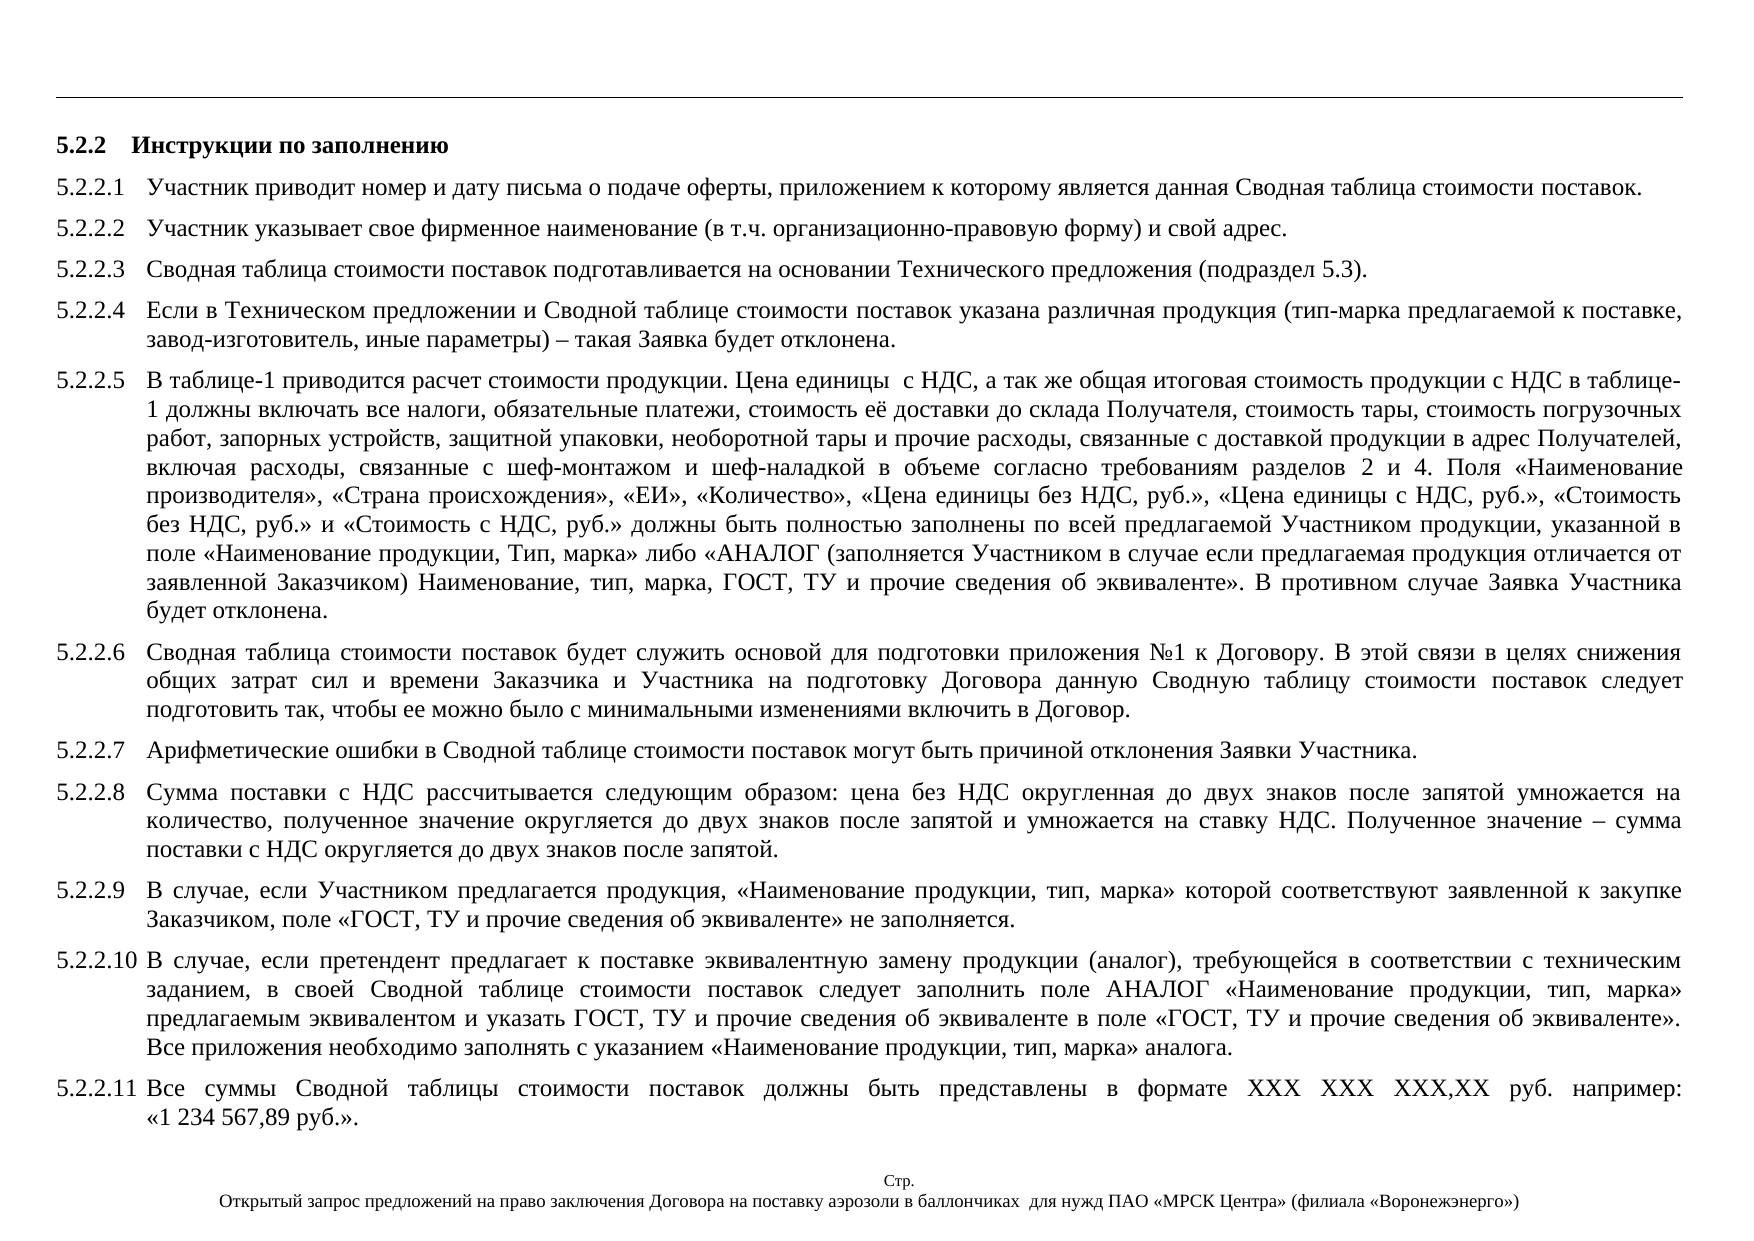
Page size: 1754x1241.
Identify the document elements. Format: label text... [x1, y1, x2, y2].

list В таблице-1 приводится расчет стоимости продукции. Цена единицы с НДС, а так же общая итоговая стоимость продукции с НДС в таблице-1 должны включать все налоги, обязательные платежи, стоимость её доставки до склада Получателя, стоимость тары, стоимость погрузочных работ, запорных устройств, защитной упаковки, необоротной тары и прочие расходы, связанные с доставкой продукции в адрес Получателей, включая расходы, связанные с шеф-монтажом и шеф-наладкой в объеме согласно требованиям разделов 2 и 4. Поля «Наименование производителя», «Страна происхождения», «ЕИ», «Количество», «Цена единицы без НДС, руб.», «Цена единицы с НДС, руб.», «Стоимость без НДС, руб.» и «Стоимость с НДС, руб.» должны быть полностью заполнены по всей предлагаемой Участником продукции, указанной в поле «Наименование продукции, Тип, марка» либо «АНАЛОГ (заполняется Участником в случае если предлагаемая продукция отличается от заявленной Заказчиком) Наименование, тип, марка, ГОСТ, ТУ и прочие сведения об эквиваленте». В противном случае Заявка Участника будет отклонена. [56, 366, 1683, 624]
list Сумма поставки с НДС рассчитывается следующим образом: цена без НДС округленная до двух знаков после запятой умножается на количество, полученное значение округляется до двух знаков после запятой и умножается на ставку НДС. Полученное значение – сумма поставки с НДС округляется до двух знаков после запятой. [56, 777, 1683, 863]
list Сводная таблица стоимости поставок подготавливается на основании Технического предложения (подраздел 5.3). [56, 254, 1683, 283]
subtitle Инструкции по заполнению [56, 131, 1683, 159]
list Арифметические ошибки в Сводной таблице стоимости поставок могут быть причиной отклонения Заявки Участника. [56, 736, 1683, 764]
list Сводная таблица стоимости поставок будет служить основой для подготовки приложения №1 к Договору. В этой связи в целях снижения общих затрат сил и времени Заказчика и Участника на подготовку Договора данную Сводную таблицу стоимости поставок следует подготовить так, чтобы ее можно было с минимальными изменениями включить в Договор. [56, 637, 1683, 723]
list Все суммы Сводной таблицы стоимости поставок должны быть представлены в формате XXX XXX XXX,XX руб. например: «1 234 567,89 руб.». [56, 1073, 1683, 1131]
list Если в Техническом предложении и Сводной таблице стоимости поставок указана различная продукция (тип-марка предлагаемой к поставке, завод-изготовитель, иные параметры) – такая Заявка будет отклонена. [56, 296, 1683, 353]
list В случае, если Участником предлагается продукция, «Наименование продукции, тип, марка» которой соответствуют заявленной к закупке Заказчиком, поле «ГОСТ, ТУ и прочие сведения об эквиваленте» не заполняется. [56, 876, 1683, 933]
list В случае, если претендент предлагает к поставке эквивалентную замену продукции (аналог), требующейся в соответствии с техническим заданием, в своей Сводной таблице стоимости поставок следует заполнить поле АНАЛОГ «Наименование продукции, тип, марка» предлагаемым эквивалентом и указать ГОСТ, ТУ и прочие сведения об эквиваленте в поле «ГОСТ, ТУ и прочие сведения об эквиваленте». Все приложения необходимо заполнять с указанием «Наименование продукции, тип, марка» аналога. [56, 946, 1683, 1061]
list Участник приводит номер и дату письма о подаче оферты, приложением к которому является данная Сводная таблица стоимости поставок. [56, 172, 1683, 201]
list Участник указывает свое фирменное наименование (в т.ч. организационно-правовую форму) и свой адрес. [56, 213, 1683, 242]
